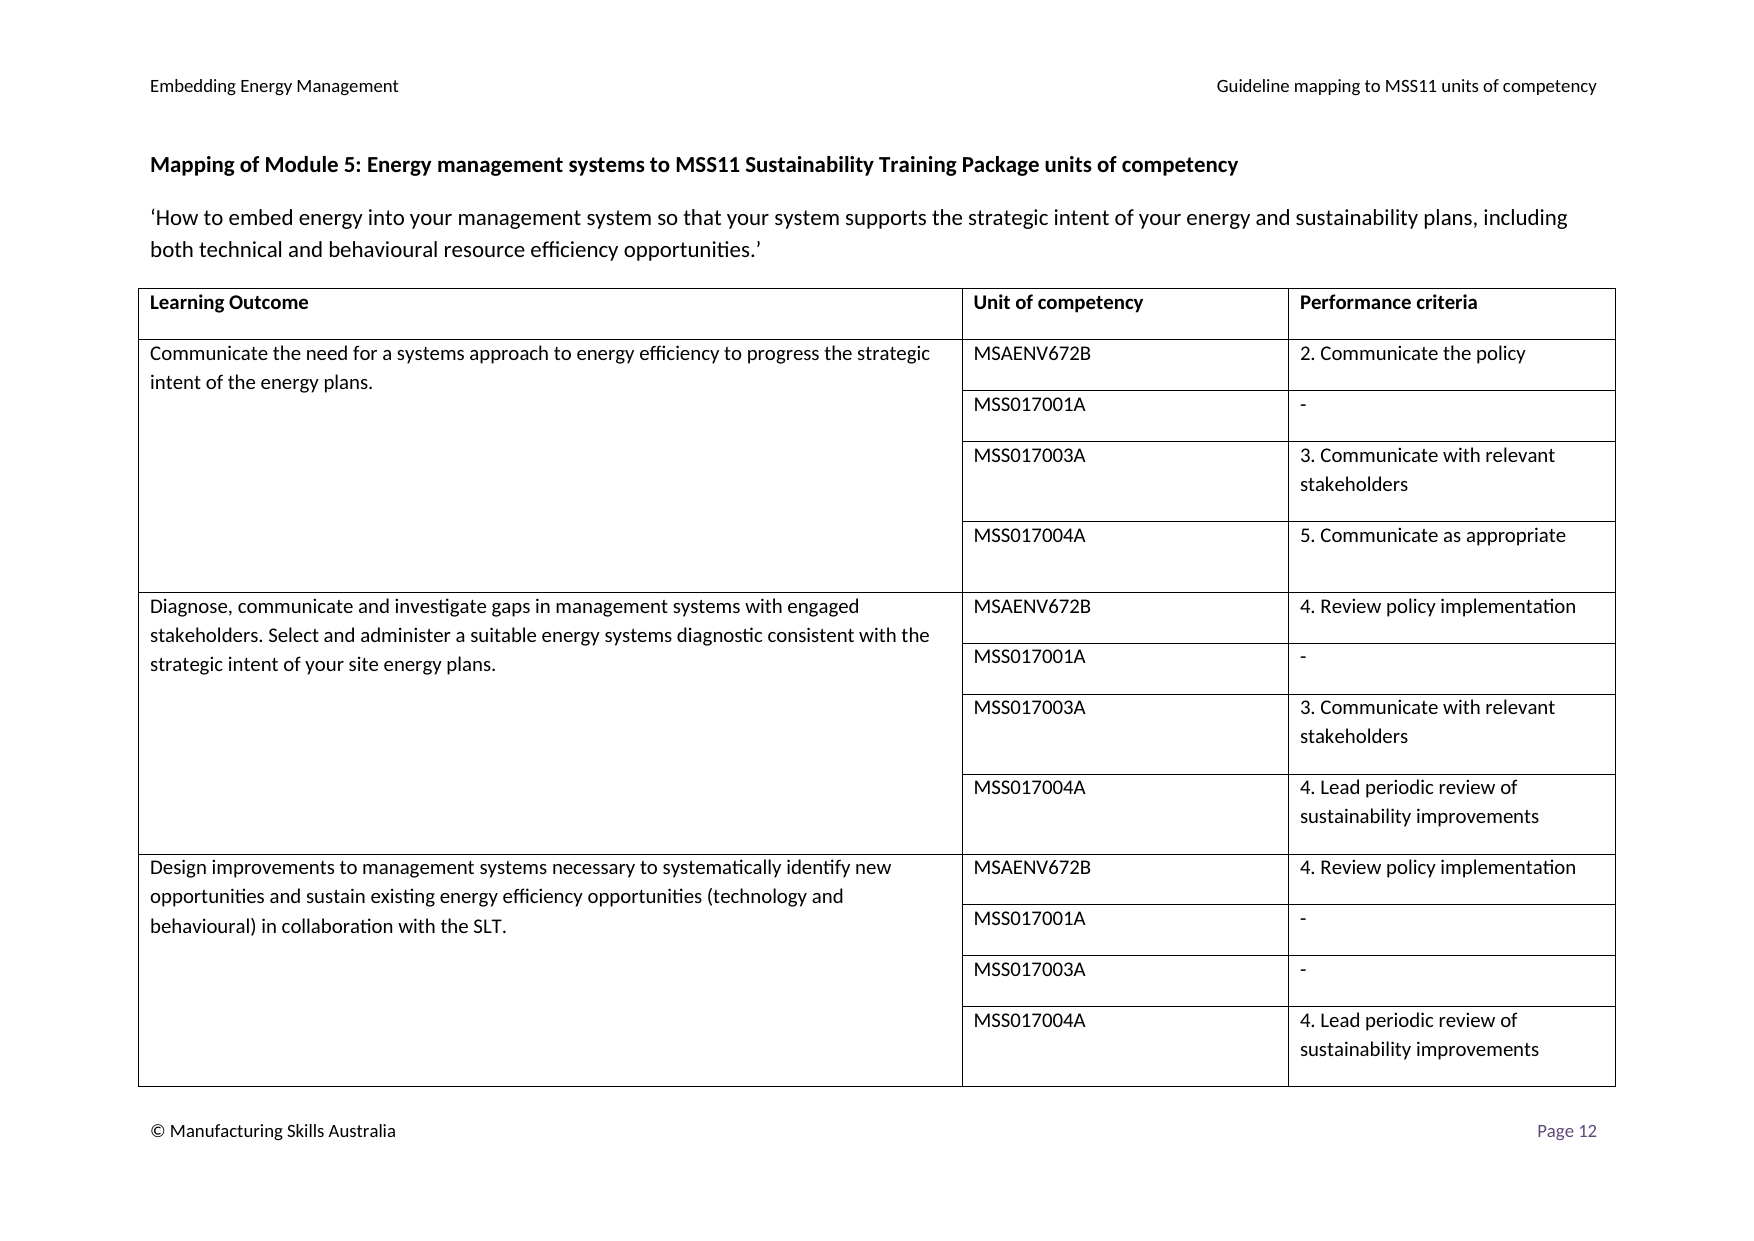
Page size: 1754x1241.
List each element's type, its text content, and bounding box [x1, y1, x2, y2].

table_cell - [1289, 644, 1615, 693]
table_cell Communicate the need for a systems approach to energy efficiency to progress the strategic intent of the energy plans. [139, 340, 962, 592]
table_cell MSS017004A [963, 775, 1288, 853]
table_cell - [1289, 905, 1615, 955]
table_cell 4. Review policy implementation [1289, 593, 1615, 643]
table_cell Design improvements to management systems necessary to systematically identify new opportunities and sustain existing energy efficiency opportunities (technology and behavioural) in collaboration with the SLT. [139, 855, 962, 1086]
table_cell MSS017004A [963, 522, 1288, 592]
text Mapping of Module 5: Energy management systems to MSS11 Sustainability Training Package units of competency [150, 150, 1604, 178]
table_header Unit of competency [963, 289, 1288, 339]
table_cell Diagnose, communicate and investigate gaps in management systems with engaged stakeholders. Select and administer a suitable energy systems diagnostic consistent with the strategic intent of your site energy plans. [139, 593, 962, 853]
table_cell 4. Review policy implementation [1289, 855, 1615, 904]
table_cell MSS017001A [963, 905, 1288, 955]
table_cell 5. Communicate as appropriate [1289, 522, 1615, 592]
table_cell 4. Lead periodic review of sustainability improvements [1289, 1007, 1615, 1086]
table_cell MSAENV672B [963, 855, 1288, 904]
table_cell MSAENV672B [963, 340, 1288, 390]
table_cell MSS017004A [963, 1007, 1288, 1086]
table_header Performance criteria [1289, 289, 1615, 339]
table_cell 3. Communicate with relevant stakeholders [1289, 442, 1615, 521]
table_cell 3. Communicate with relevant stakeholders [1289, 695, 1615, 773]
table_cell MSS017003A [963, 956, 1288, 1006]
table_cell 2. Communicate the policy [1289, 340, 1615, 390]
table_header Learning Outcome [139, 289, 962, 339]
table_cell - [1289, 391, 1615, 441]
table_cell MSS017003A [963, 442, 1288, 521]
text ‘How to embed energy into your management system so that your system supports the strategic intent of your energy and sustainability plans, including both technical and behavioural resource efficiency opportunities.’ [150, 203, 1604, 263]
table_cell MSAENV672B [963, 593, 1288, 643]
table_cell 4. Lead periodic review of sustainability improvements [1289, 775, 1615, 853]
table_cell MSS017001A [963, 391, 1288, 441]
table_cell MSS017003A [963, 695, 1288, 773]
table_cell - [1289, 956, 1615, 1006]
table_cell MSS017001A [963, 644, 1288, 693]
